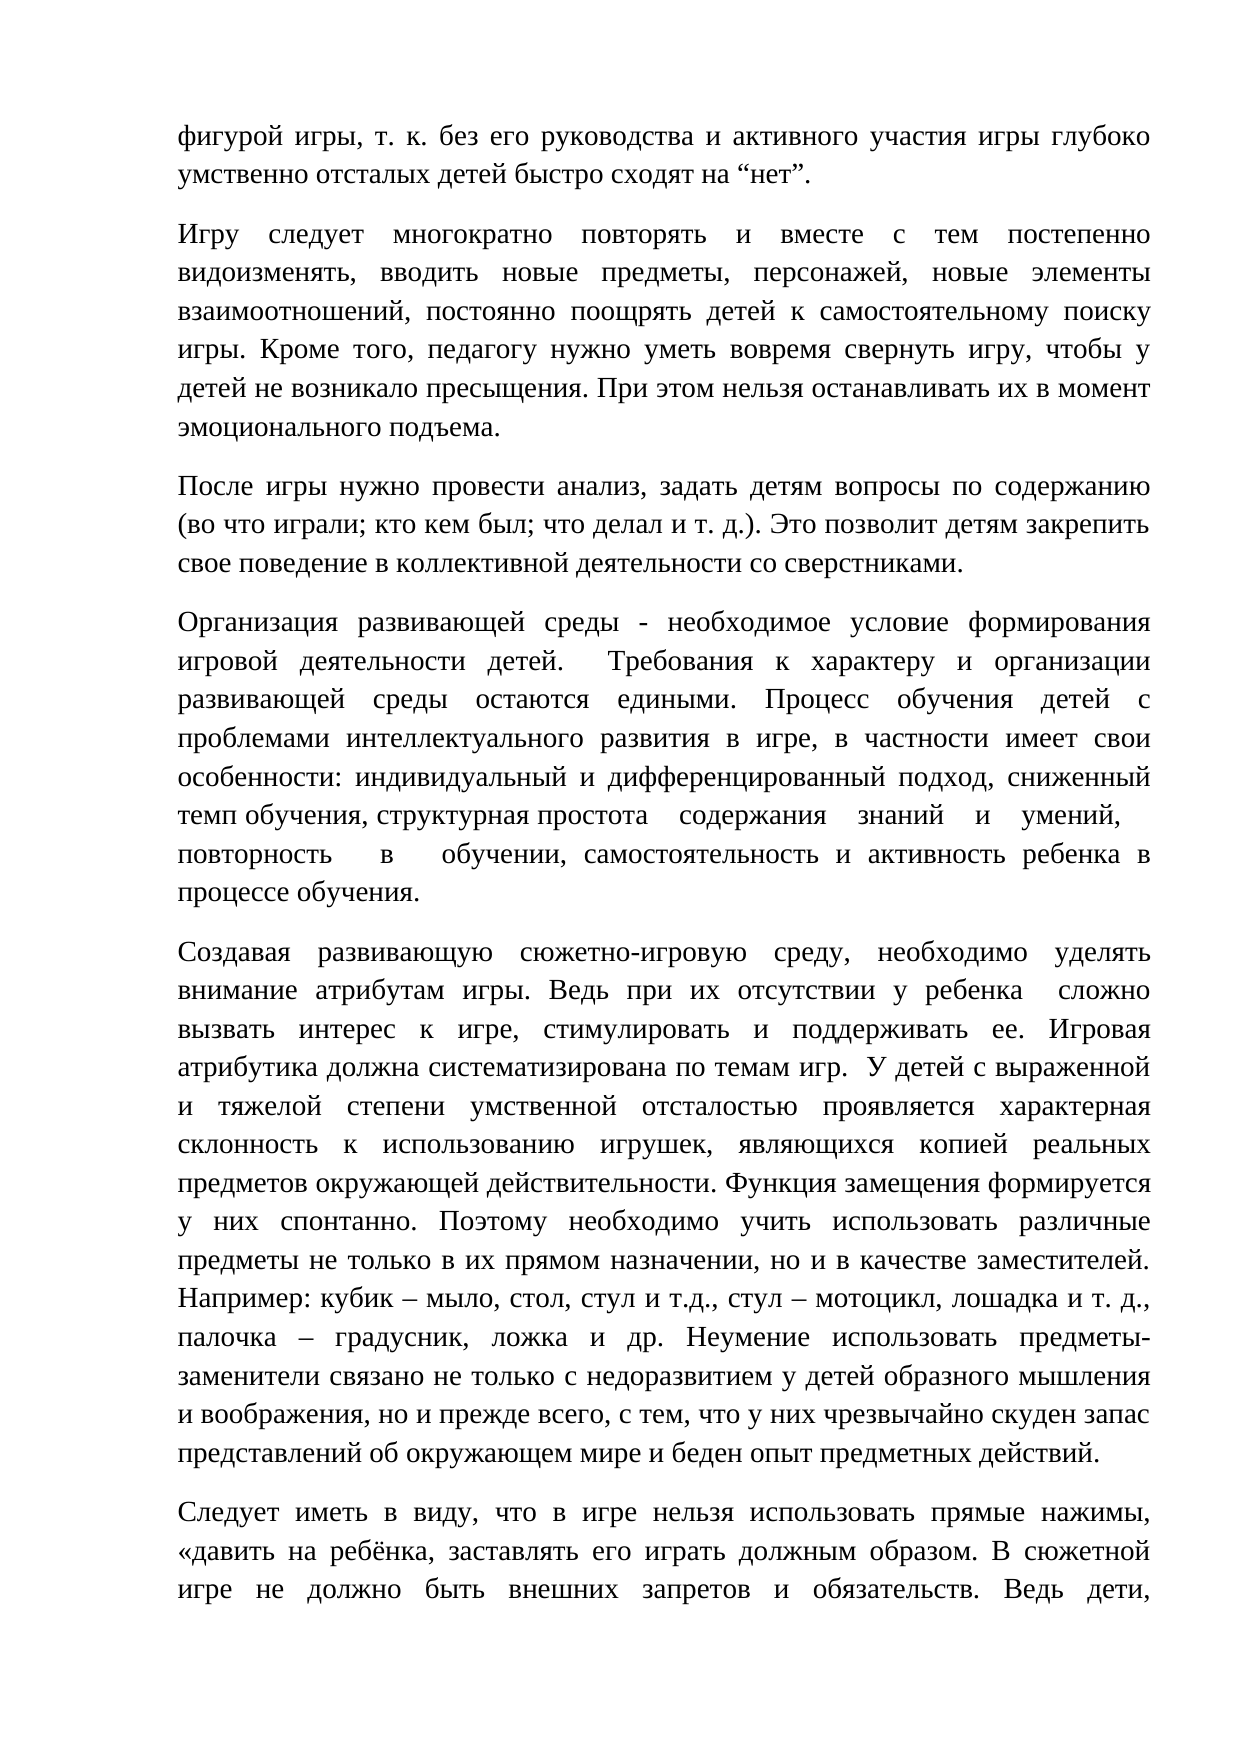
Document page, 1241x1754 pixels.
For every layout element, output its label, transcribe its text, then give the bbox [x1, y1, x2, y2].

text Создавая развивающую сюжетно-игровую среду, необходимо уделять внимание атрибутам игры. Ведь при их отсутствии у ребенка сложно вызвать интерес к игре, стимулировать и поддерживать ее. Игровая атрибутика должна систематизирована по темам игр. У детей с выраженной и тяжелой степени умственной отсталостью проявляется характерная склонность к использованию игрушек, являющихся копией реальных предметов окружающей действительности. Функция замещения формируется у них спонтанно. Поэтому необходимо учить использовать различные предметы не только в их прямом назначении, но и в качестве заместителей. Например: кубик – мыло, стол, стул и т.д., стул – мотоцикл, лошадка и т. д., палочка – градусник, ложка и др. Неумение использовать предметы-заменители связано не только с недоразвитием у детей образного мышления и воображения, но и прежде всего, с тем, что у них чрезвычайно скуден запас представлений об окружающем мире и беден опыт предметных действий. [177, 934, 1152, 1468]
text Организация развивающей среды - необходимое условие формирования игровой деятельности детей. Требования к характеру и организации развивающей среды остаются едиными. Процесс обучения детей с проблемами интеллектуального развития в игре, в частности имеет свои особенности: индивидуальный и дифференцированный подход, сниженный темп обучения, структурная простота содержания знаний и умений, повторность в обучении, самостоятельность и активность ребенка в процессе обучения. [177, 604, 1152, 908]
text После игры нужно провести анализ, задать детям вопросы по содержанию (во что играли; кто кем был; что делал и т. д.). Это позволит детям закрепить свое поведение в коллективной деятельности со сверстниками. [177, 468, 1152, 579]
text Игру следует многократно повторять и вместе с тем постепенно видоизменять, вводить новые предметы, персонажей, новые элементы взаимоотношений, постоянно поощрять детей к самостоятельному поиску игры. Кроме того, педагогу нужно уметь вовремя свернуть игру, чтобы у детей не возникало пресыщения. При этом нельзя останавливать их в момент эмоционального подъема. [177, 216, 1152, 442]
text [177, 118, 1152, 190]
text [177, 1494, 1152, 1605]
